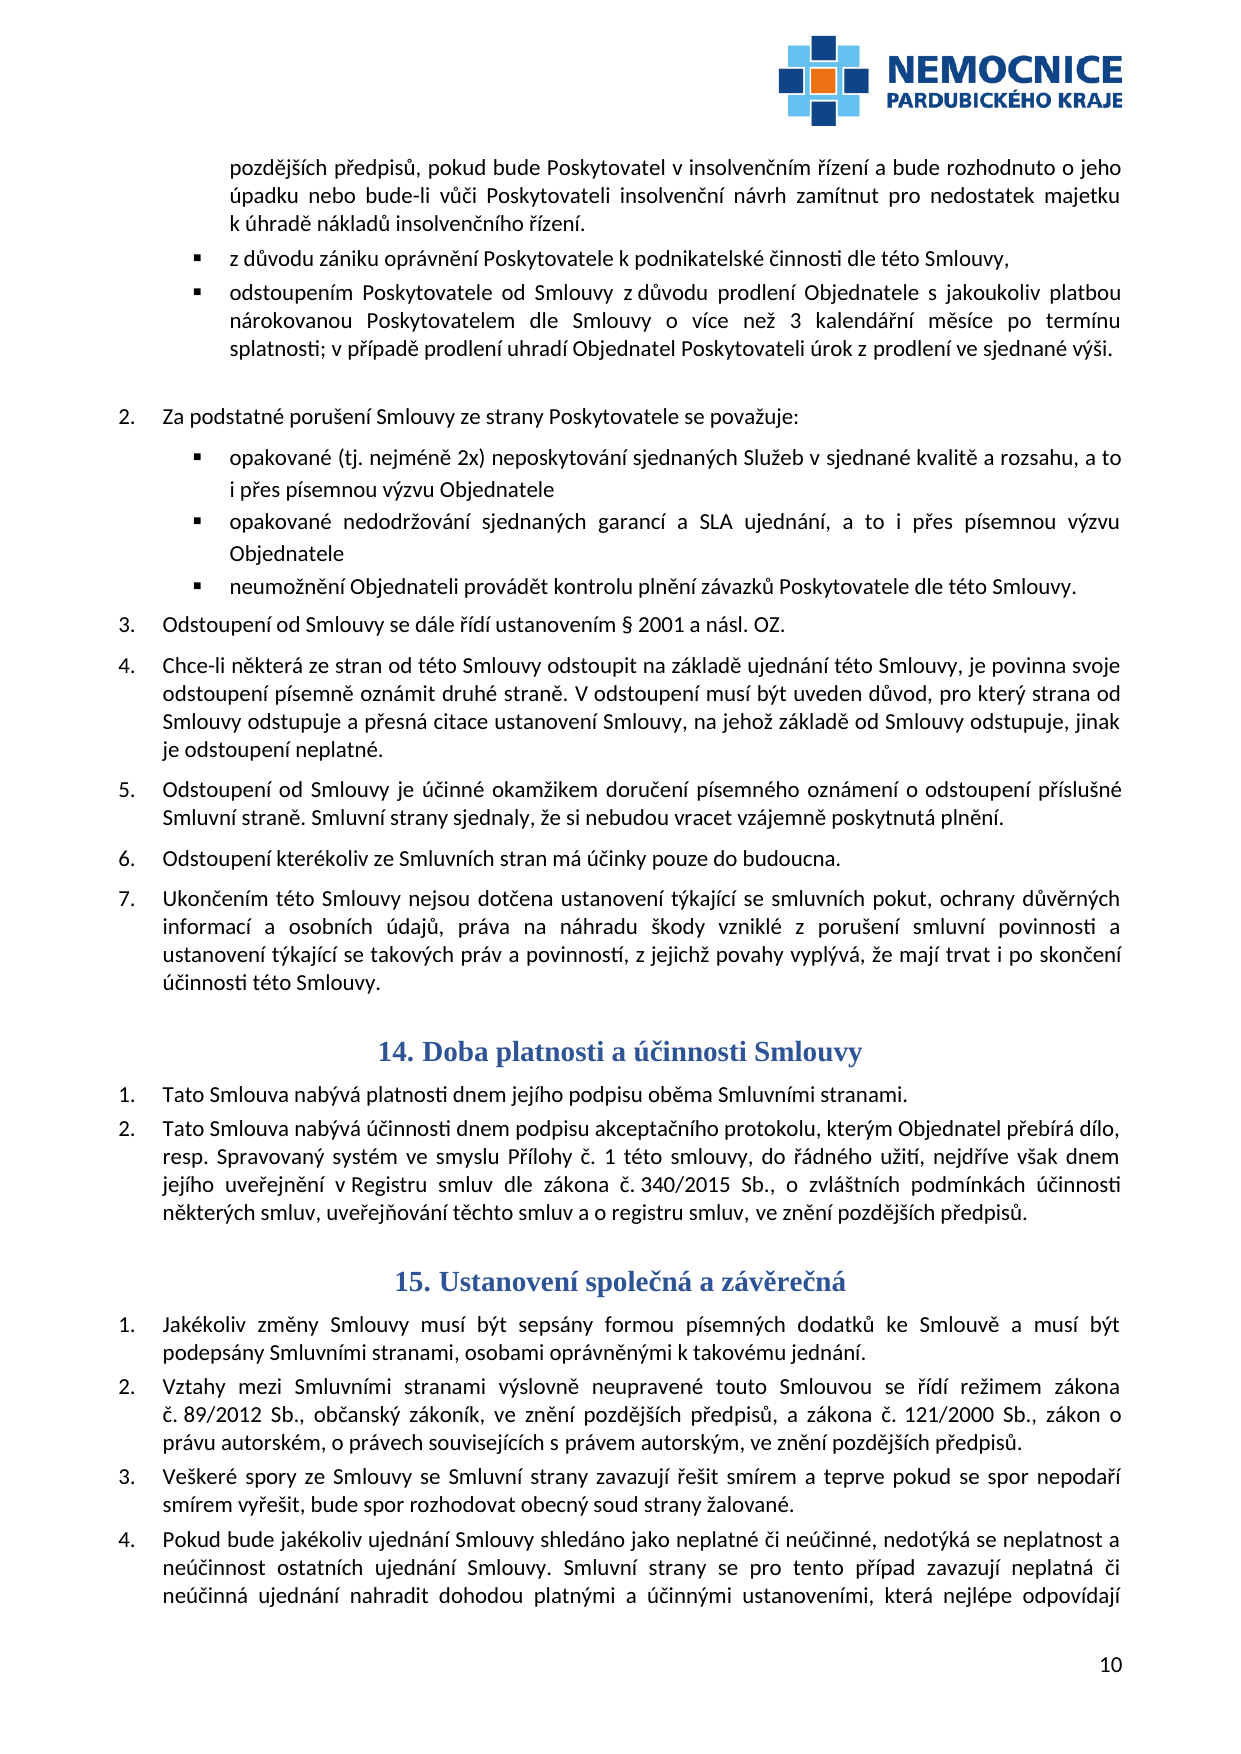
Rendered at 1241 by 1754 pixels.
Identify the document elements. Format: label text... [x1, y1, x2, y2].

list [118, 1525, 1122, 1609]
list odstoupením Poskytovatele od Smlouvy z důvodu prodlení Objednatele s jakoukoliv platbou nárokovanou Poskytovatelem dle Smlouvy o více než 3 kalendářní měsíce po termínu splatnosti; v případě prodlení uhradí Objednatel Poskytovateli úrok z prodlení ve sjednané výši. [192, 278, 1122, 362]
list neumožnění Objednateli provádět kontrolu plnění závazků Poskytovatele dle této Smlouvy. [192, 572, 1122, 600]
list Veškeré spory ze Smlouvy se Smluvní strany zavazují řešit smírem a teprve pokud se spor nepodaří smírem vyřešit, bude spor rozhodovat obecný soud strany žalované. [118, 1462, 1122, 1518]
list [192, 153, 1122, 237]
list Odstoupení kterékoliv ze Smluvních stran má účinky pouze do budoucna. [118, 844, 1122, 872]
list Tato Smlouva nabývá účinnosti dnem podpisu akceptačního protokolu, kterým Objednatel přebírá dílo, resp. Spravovaný systém ve smyslu Přílohy č. 1 této smlouvy, do řádného užití, nejdříve však dnem jejího uveřejnění v Registru smluv dle zákona č. 340/2015 Sb., o zvláštních podmínkách účinnosti některých smluv, uveřejňování těchto smluv a o registru smluv, ve znění pozdějších předpisů. [118, 1114, 1122, 1226]
list Tato Smlouva nabývá platnosti dnem jejího podpisu oběma Smluvními stranami. [118, 1080, 1122, 1108]
list z důvodu zániku oprávnění Poskytovatele k podnikatelské činnosti dle této Smlouvy, [192, 244, 1122, 272]
picture [777, 34, 1123, 127]
list opakované nedodržování sjednaných garancí a SLA ujednání, a to i přes písemnou výzvu Objednatele [192, 507, 1122, 568]
subtitle Ustanovení společná a závěrečná [118, 1264, 1122, 1297]
list Chce-li některá ze stran od této Smlouvy odstoupit na základě ujednání této Smlouvy, je povinna svoje odstoupení písemně oznámit druhé straně. V odstoupení musí být uveden důvod, pro který strana od Smlouvy odstupuje a přesná citace ustanovení Smlouvy, na jehož základě od Smlouvy odstupuje, jinak je odstoupení neplatné. [118, 651, 1122, 763]
list Ukončením této Smlouvy nejsou dotčena ustanovení týkající se smluvních pokut, ochrany důvěrných informací a osobních údajů, práva na náhradu škody vzniklé z porušení smluvní povinnosti a ustanovení týkající se takových práv a povinností, z jejichž povahy vyplývá, že mají trvat i po skončení účinnosti této Smlouvy. [118, 884, 1122, 996]
subtitle Doba platnosti a účinnosti Smlouvy [118, 1034, 1122, 1067]
list Za podstatné porušení Smlouvy ze strany Poskytovatele se považuje: [118, 402, 1122, 431]
list Jakékoliv změny Smlouvy musí být sepsány formou písemných dodatků ke Smlouvě a musí být podepsány Smluvními stranami, osobami oprávněnými k takovému jednání. [118, 1310, 1122, 1366]
list opakované (tj. nejméně 2x) neposkytování sjednaných Služeb v sjednané kvalitě a rozsahu, a to i přes písemnou výzvu Objednatele [192, 443, 1122, 503]
list Odstoupení od Smlouvy se dále řídí ustanovením § 2001 a násl. OZ. [118, 610, 1122, 638]
list Odstoupení od Smlouvy je účinné okamžikem doručení písemného oznámení o odstoupení příslušné Smluvní straně. Smluvní strany sjednaly, že si nebudou vracet vzájemně poskytnutá plnění. [118, 775, 1122, 831]
list Vztahy mezi Smluvními stranami výslovně neupravené touto Smlouvou se řídí režimem zákona č. 89/2012 Sb., občanský zákoník, ve znění pozdějších předpisů, a zákona č. 121/2000 Sb., zákon o právu autorském, o právech souvisejících s právem autorským, ve znění pozdějších předpisů. [118, 1372, 1122, 1456]
